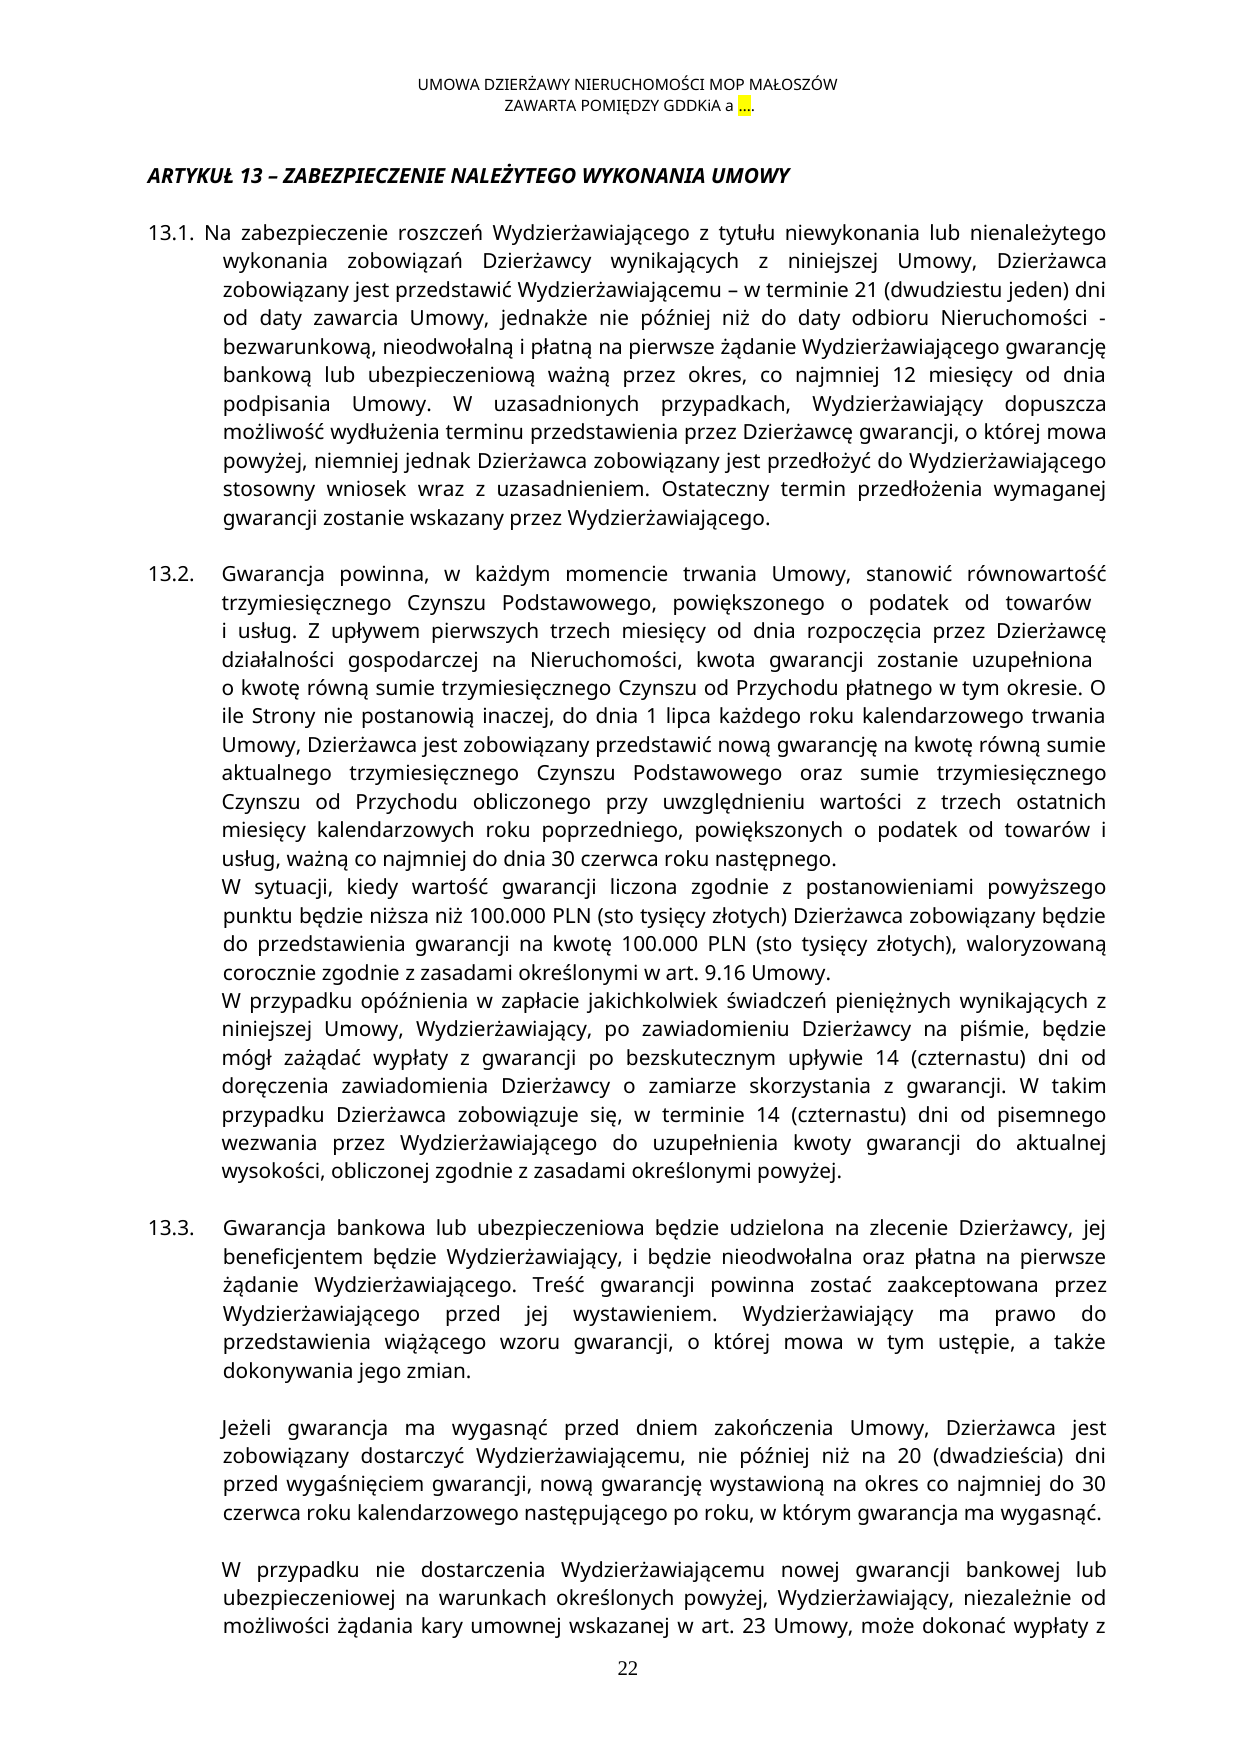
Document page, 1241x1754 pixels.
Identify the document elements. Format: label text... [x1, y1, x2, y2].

text 13.1. Na zabezpieczenie roszczeń Wydzierżawiającego z tytułu niewykonania lub nienależytego wykonania zobowiązań Dzierżawcy wynikających z niniejszej Umowy, Dzierżawca zobowiązany jest przedstawić Wydzierżawiającemu – w terminie 21 (dwudziestu jeden) dni od daty zawarcia Umowy, jednakże nie później niż do daty odbioru Nieruchomości - bezwarunkową, nieodwołalną i płatną na pierwsze żądanie Wydzierżawiającego gwarancję bankową lub ubezpieczeniową ważną przez okres, co najmniej 12 miesięcy od dnia podpisania Umowy. W uzasadnionych przypadkach, Wydzierżawiający dopuszcza możliwość wydłużenia terminu przedstawienia przez Dzierżawcę gwarancji, o której mowa powyżej, niemniej jednak Dzierżawca zobowiązany jest przedłożyć do Wydzierżawiającego stosowny wniosek wraz z uzasadnieniem. Ostateczny termin przedłożenia wymaganej gwarancji zostanie wskazany przez Wydzierżawiającego. [148, 218, 1107, 531]
text 13.2. Gwarancja powinna, w każdym momencie trwania Umowy, stanowić równowartość trzymiesięcznego Czynszu Podstawowego, powiększonego o podatek od towarów i usług. Z upływem pierwszych trzech miesięcy od dnia rozpoczęcia przez Dzierżawcę działalności gospodarczej na Nieruchomości, kwota gwarancji zostanie uzupełniona o kwotę równą sumie trzymiesięcznego Czynszu od Przychodu płatnego w tym okresie. O ile Strony nie postanowią inaczej, do dnia 1 lipca każdego roku kalendarzowego trwania Umowy, Dzierżawca jest zobowiązany przedstawić nową gwarancję na kwotę równą sumie aktualnego trzymiesięcznego Czynszu Podstawowego oraz sumie trzymiesięcznego Czynszu od Przychodu obliczonego przy uwzględnieniu wartości z trzech ostatnich miesięcy kalendarzowych roku poprzedniego, powiększonych o podatek od towarów i usług, ważną co najmniej do dnia 30 czerwca roku następnego. [148, 559, 1107, 872]
text 13.3. Gwarancja bankowa lub ubezpieczeniowa będzie udzielona na zlecenie Dzierżawcy, jej beneficjentem będzie Wydzierżawiający, i będzie nieodwołalna oraz płatna na pierwsze żądanie Wydzierżawiającego. Treść gwarancji powinna zostać zaakceptowana przez Wydzierżawiającego przed jej wystawieniem. Wydzierżawiający ma prawo do przedstawienia wiążącego wzoru gwarancji, o której mowa w tym ustępie, a także dokonywania jego zmian. [148, 1213, 1107, 1384]
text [221, 1555, 1107, 1640]
text W przypadku opóźnienia w zapłacie jakichkolwiek świadczeń pieniężnych wynikających z niniejszej Umowy, Wydzierżawiający, po zawiadomieniu Dzierżawcy na piśmie, będzie mógł zażądać wypłaty z gwarancji po bezskutecznym upływie 14 (czternastu) dni od doręczenia zawiadomienia Dzierżawcy o zamiarze skorzystania z gwarancji. W takim przypadku Dzierżawca zobowiązuje się, w terminie 14 (czternastu) dni od pisemnego wezwania przez Wydzierżawiającego do uzupełnienia kwoty gwarancji do aktualnej wysokości, obliczonej zgodnie z zasadami określonymi powyżej. [221, 986, 1107, 1185]
subtitle ARTYKUŁ 13 – ZABEZPIECZENIE NALEŻYTEGO WYKONANIA UMOWY [148, 161, 1107, 190]
text Jeżeli gwarancja ma wygasnąć przed dniem zakończenia Umowy, Dzierżawca jest zobowiązany dostarczyć Wydzierżawiającemu, nie później niż na 20 (dwadzieścia) dni przed wygaśnięciem gwarancji, nową gwarancję wystawioną na okres co najmniej do 30 czerwca roku kalendarzowego następującego po roku, w którym gwarancja ma wygasnąć. [221, 1413, 1107, 1526]
text W sytuacji, kiedy wartość gwarancji liczona zgodnie z postanowieniami powyższego punktu będzie niższa niż 100.000 PLN (sto tysięcy złotych) Dzierżawca zobowiązany będzie do przedstawienia gwarancji na kwotę 100.000 PLN (sto tysięcy złotych), waloryzowaną corocznie zgodnie z zasadami określonymi w art. 9.16 Umowy. [221, 872, 1107, 986]
